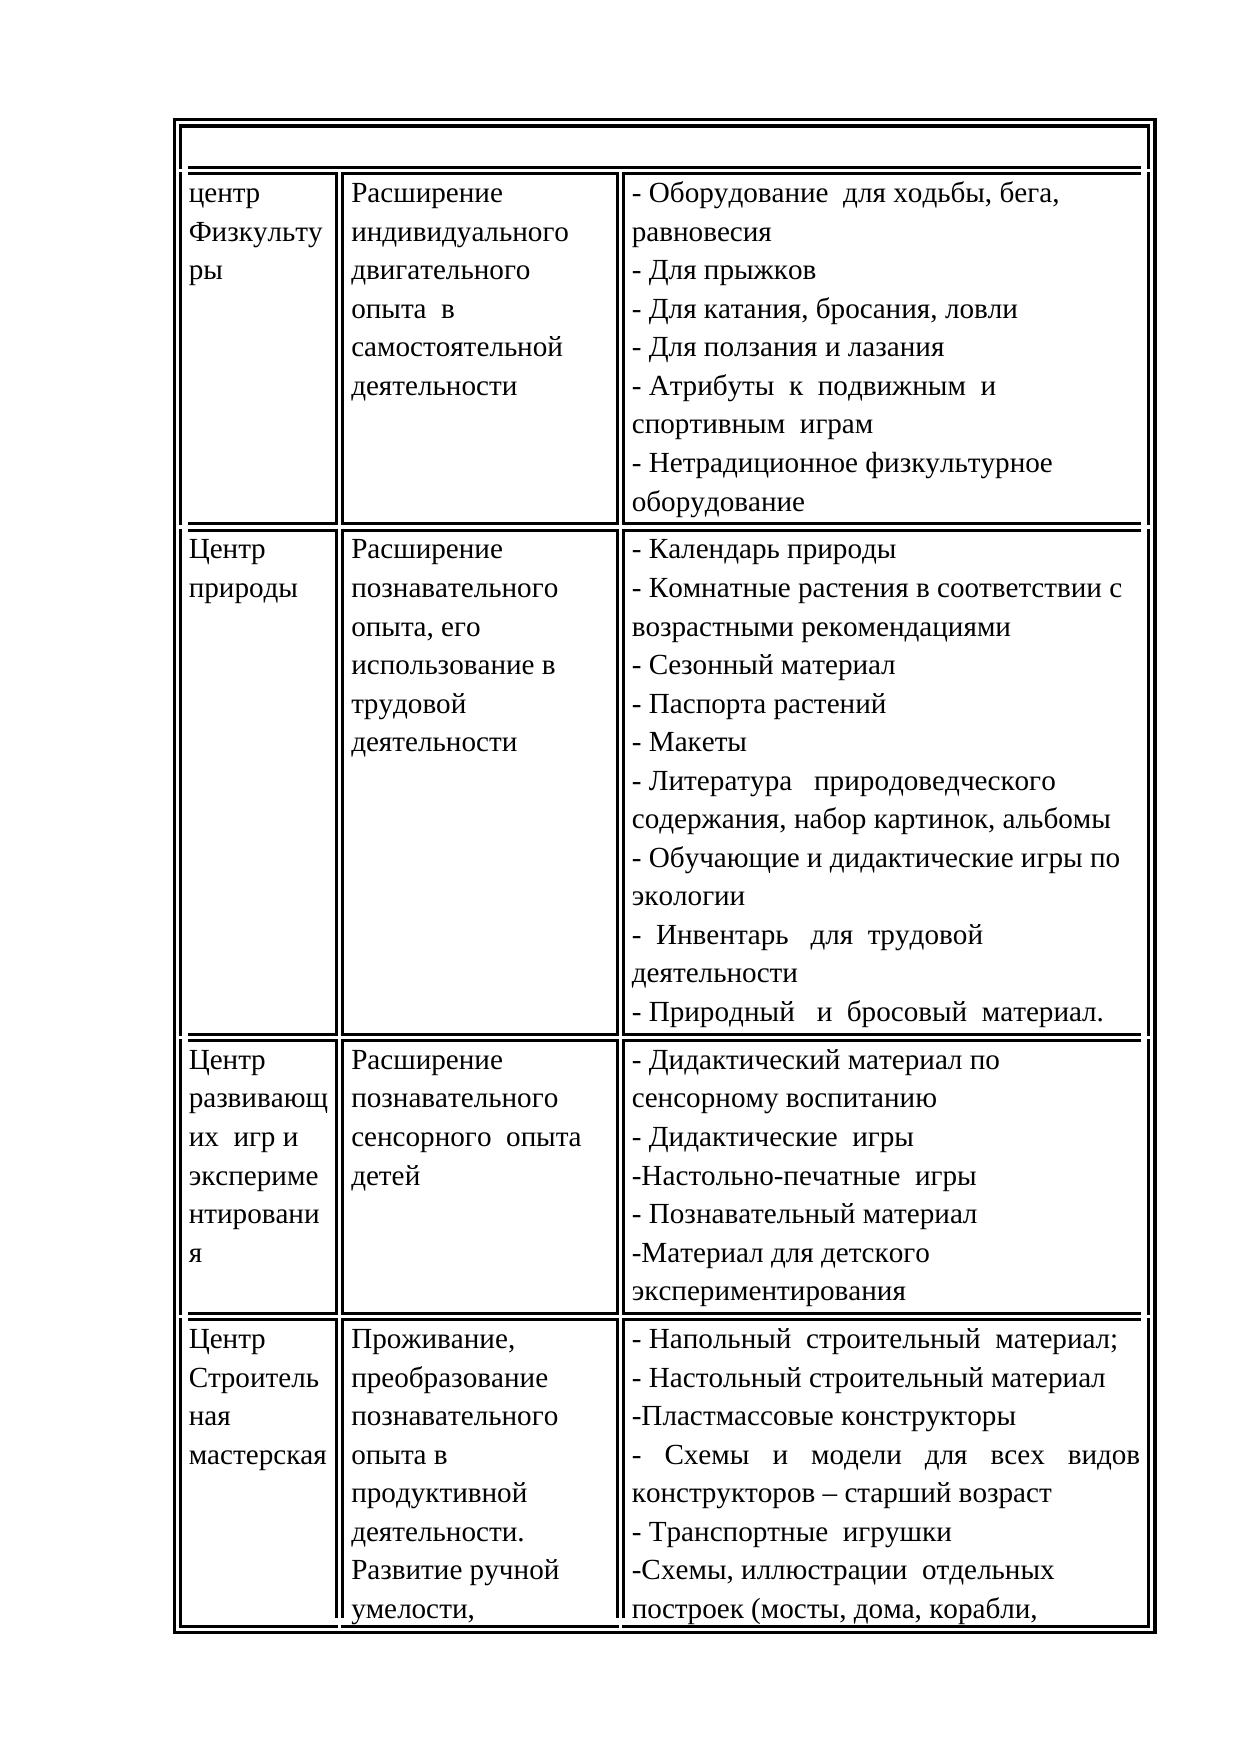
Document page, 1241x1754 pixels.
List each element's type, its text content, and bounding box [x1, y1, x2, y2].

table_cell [177, 1312, 340, 1624]
table_cell Центр природы [177, 522, 340, 1033]
table_cell - Дидактический материал по сенсорному воспитанию - Дидактические игры -Настольно-печатные игры - Познавательный материал -Материал для детского экспериментирования [620, 1033, 1152, 1312]
table_cell центр Физкультуры [177, 166, 340, 522]
table_cell Расширение индивидуального двигательного опыта в самостоятельной деятельности [340, 169, 620, 522]
table_cell Расширение познавательного сенсорного опыта детей [340, 1033, 620, 1312]
table_cell - Календарь природы - Комнатные растения в соответствии с возрастными рекомендациями - Сезонный материал - Паспорта растений - Макеты - Литература природоведческого содержания, набор картинок, альбомы - Обучающие и дидактические игры по экологии - Инвентарь для трудовой деятельности - Природный и бросовый материал. [620, 522, 1152, 1033]
table_cell Центр развивающих игр и экспериментирования [177, 1033, 340, 1312]
table_cell Расширение познавательного опыта, его использование в трудовой деятельности [340, 522, 620, 1033]
table_cell - Оборудование для ходьбы, бега, равновесия - Для прыжков - Для катания, бросания, ловли - Для ползания и лазания - Атрибуты к подвижным и спортивным играм - Нетрадиционное физкультурное оборудование [620, 166, 1152, 522]
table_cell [340, 1312, 620, 1624]
table_cell [177, 121, 1152, 166]
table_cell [620, 1312, 1152, 1624]
